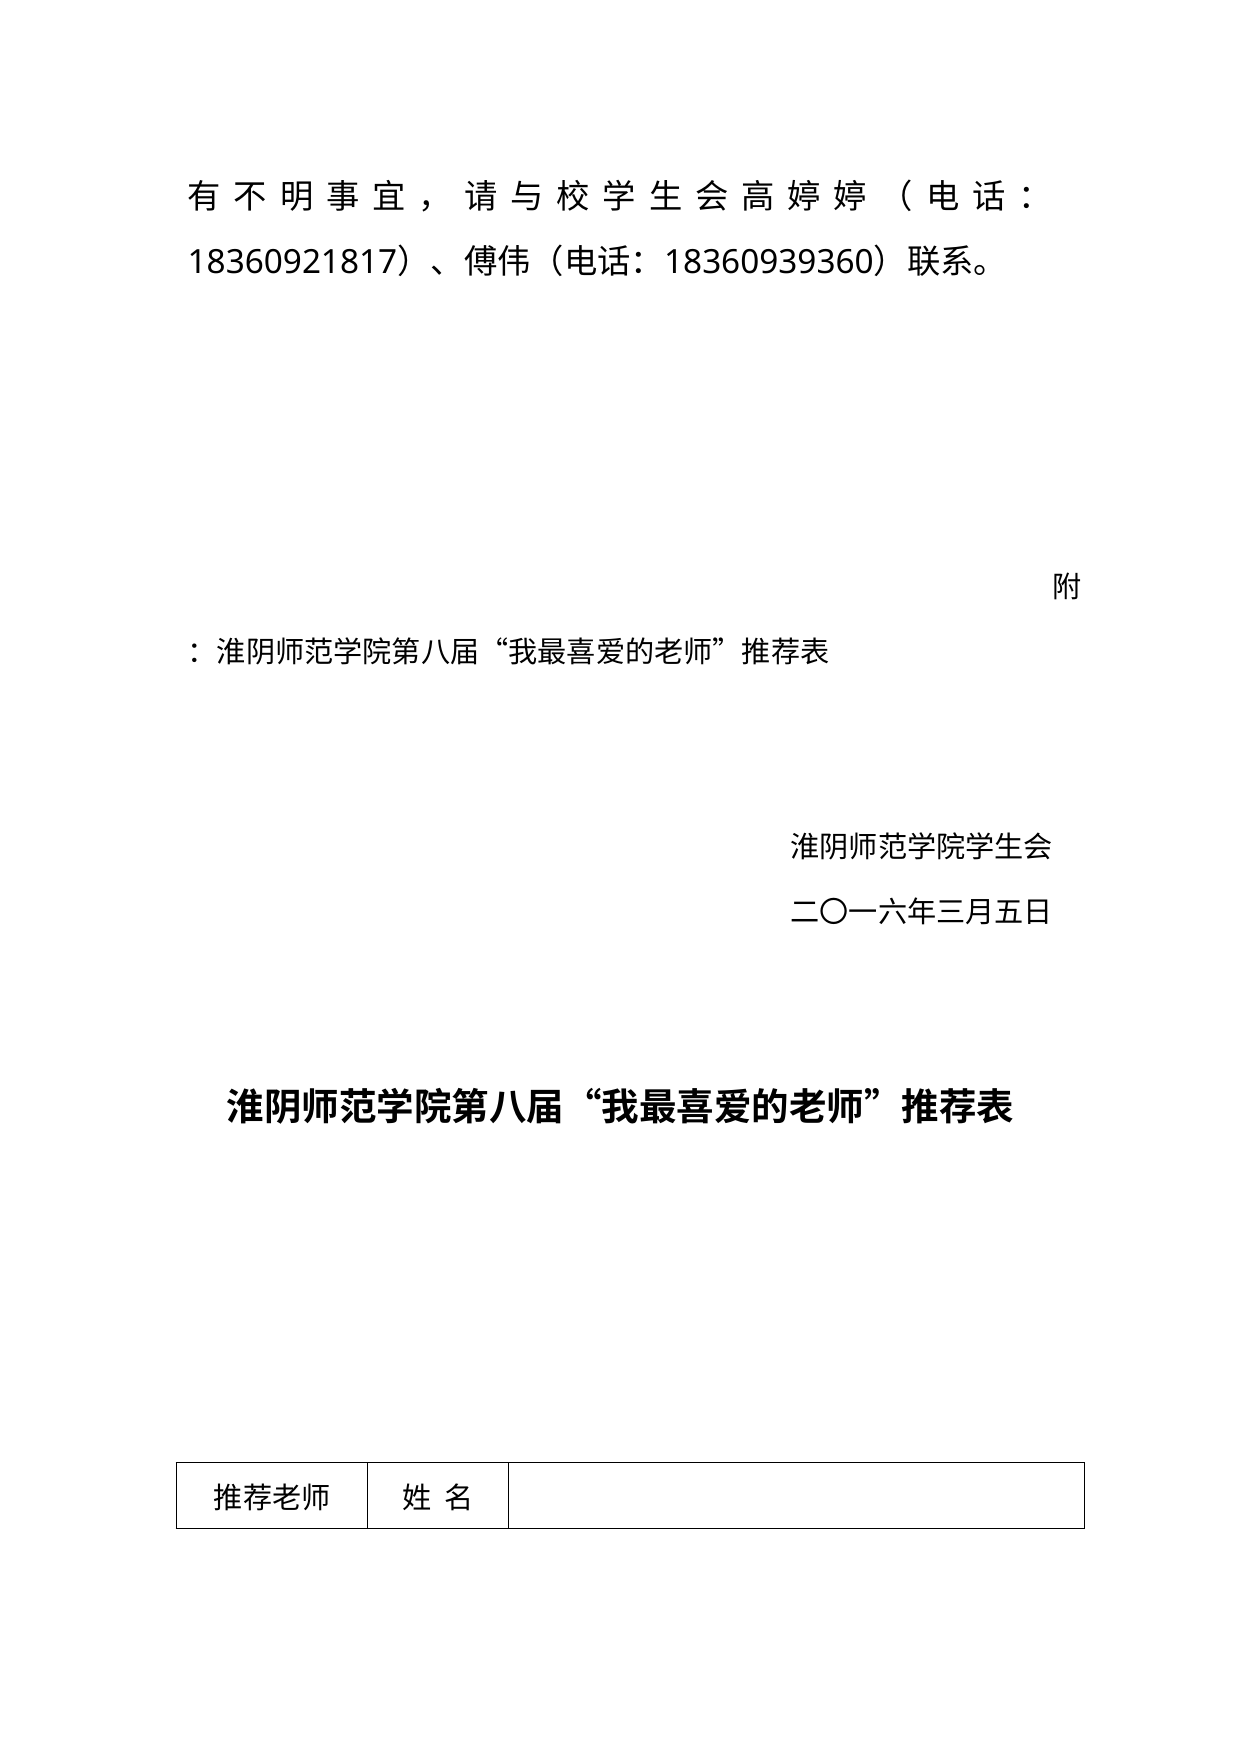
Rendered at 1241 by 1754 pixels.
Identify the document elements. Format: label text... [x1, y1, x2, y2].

text 二〇一六年三月五日 [187, 877, 1053, 942]
text 附：淮阴师范学院第八届“我最喜爱的老师”推荐表 [187, 552, 1053, 682]
table_header [509, 1463, 1084, 1528]
text 淮阴师范学院第八届“我最喜爱的老师”推荐表 [187, 1072, 1053, 1137]
table_header 推荐老师 信息 [177, 1463, 367, 1528]
text 淮阴师范学院学生会 [187, 812, 1053, 877]
table_header 姓 名 [368, 1463, 508, 1528]
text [187, 162, 1053, 292]
